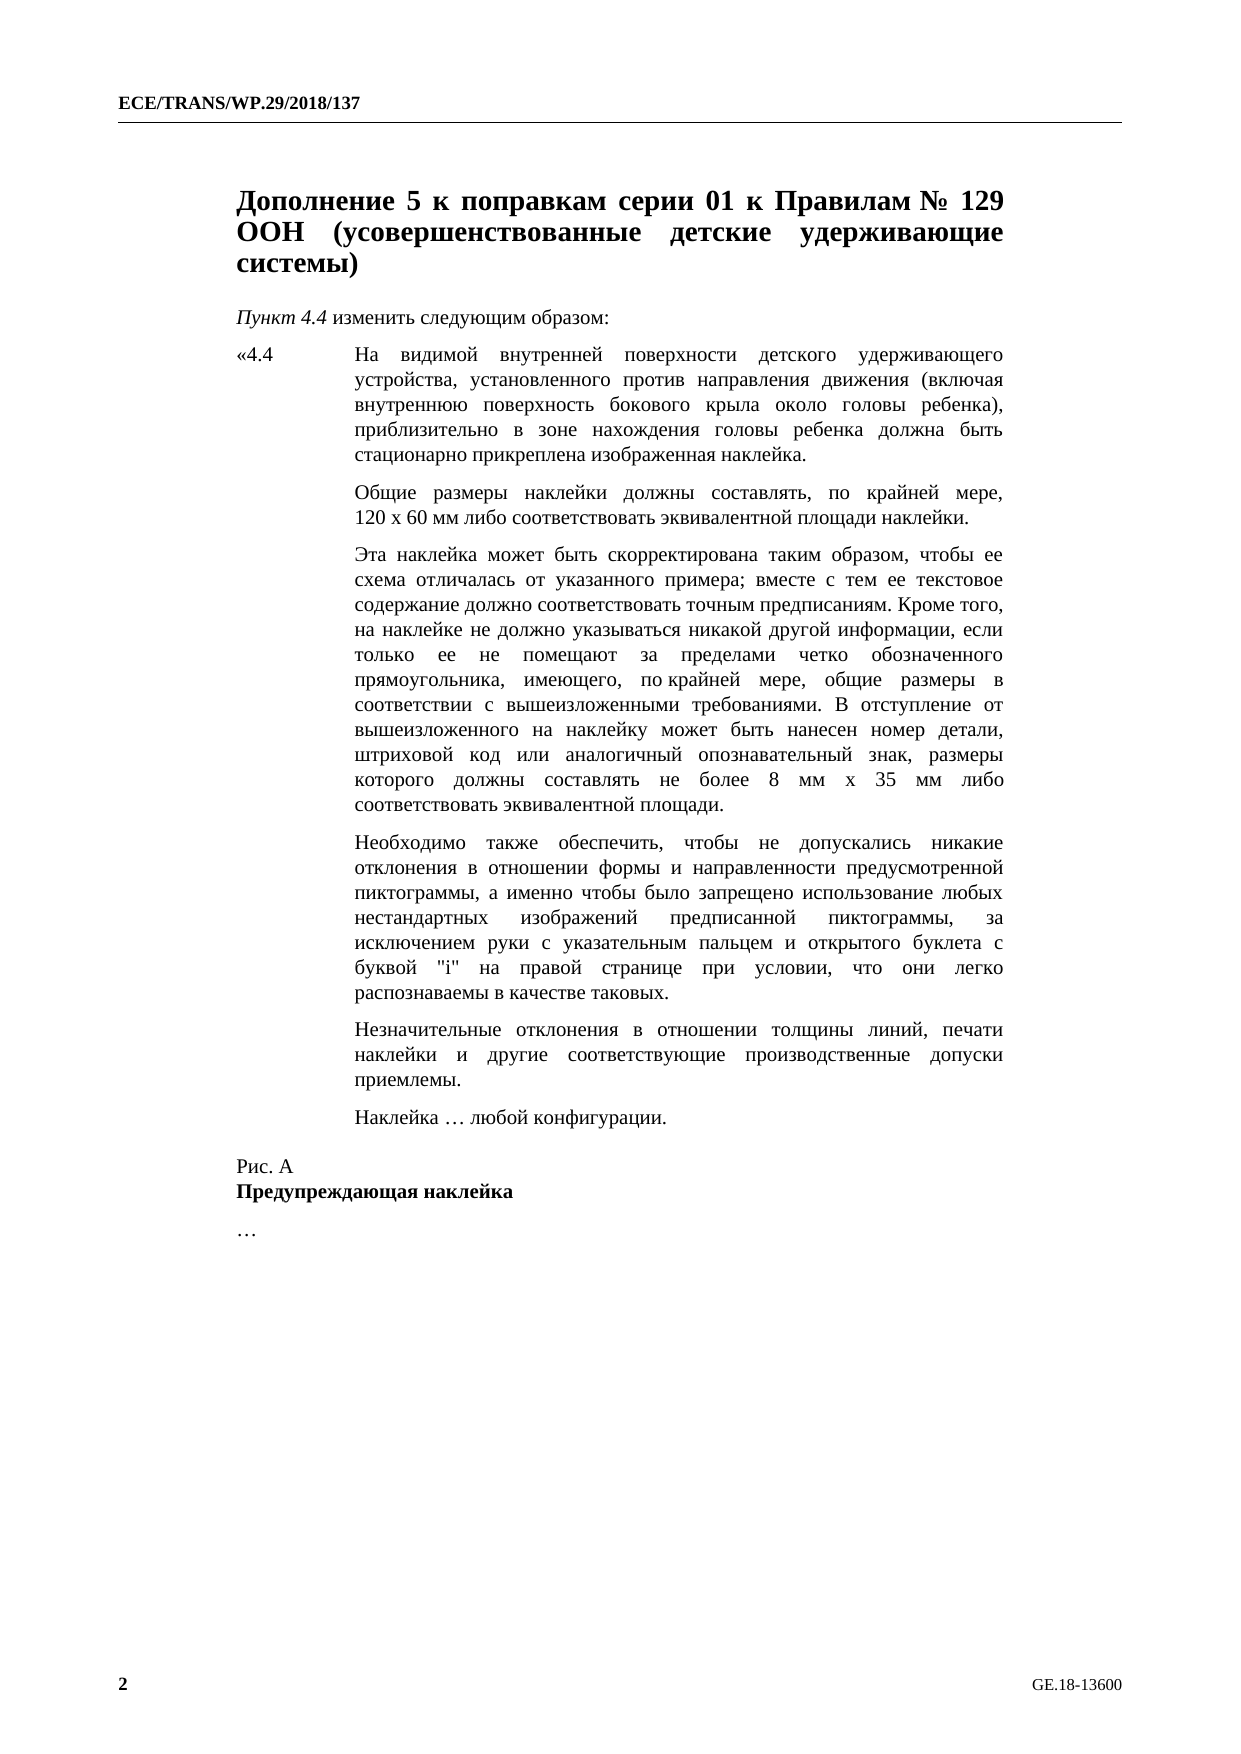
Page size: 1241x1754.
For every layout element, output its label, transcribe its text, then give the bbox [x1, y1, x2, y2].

text … [236, 1216, 1004, 1241]
text Необходимо также обеспечить, чтобы не допускались никакие отклонения в отношении формы и направленности предусмотренной пиктограммы, а именно чтобы было запрещено использование любых нестандартных изображений предписанной пиктограммы, за исключением руки с указательным пальцем и открытого буклета с буквой "i" на правой странице при условии, что они легко распознаваемы в качестве таковых. [236, 829, 1004, 1004]
text Рис. A Предупреждающая наклейка [118, 1154, 1004, 1204]
text Эта наклейка может быть скорректирована таким образом, чтобы ее схема отличалась от указанного примера; вместе с тем ее текстовое содержание должно соответствовать точным предписаниям. Кроме того, на наклейке не должно указываться никакой другой информации, если только ее не помещают за пределами четко обозначенного прямоугольника, имеющего, по крайней мере, общие размеры в соответствии с вышеизложенными требованиями. В отступление от вышеизложенного на наклейку может быть нанесен номер детали, штриховой код или аналогичный опознавательный знак, размеры которого должны составлять не более 8 мм x 35 мм либо соответствовать эквивалентной площади. [236, 541, 1004, 816]
text Дополнение 5 к поправкам серии 01 к Правилам № 129 ООН (усовершенствованные детские удерживающие системы) [118, 185, 1004, 279]
text Незначительные отклонения в отношении толщины линий, печати наклейки и другие соответствующие производственные допуски приемлемы. [236, 1016, 1004, 1091]
text Общие размеры наклейки должны составлять, по крайней мере, 120 х 60 мм либо соответствовать эквивалентной площади наклейки. [236, 479, 1004, 529]
text Наклейка … любой конфигурации. [236, 1104, 1004, 1129]
text Пункт 4.4 изменить следующим образом: [236, 304, 1004, 329]
text «4.4 На видимой внутренней поверхности детского удерживающего устройства, установленного против направления движения (включая внутреннюю поверхность бокового крыла около головы ребенка), приблизительно в зоне нахождения головы ребенка должна быть стационарно прикреплена изображенная наклейка. [236, 341, 1004, 466]
